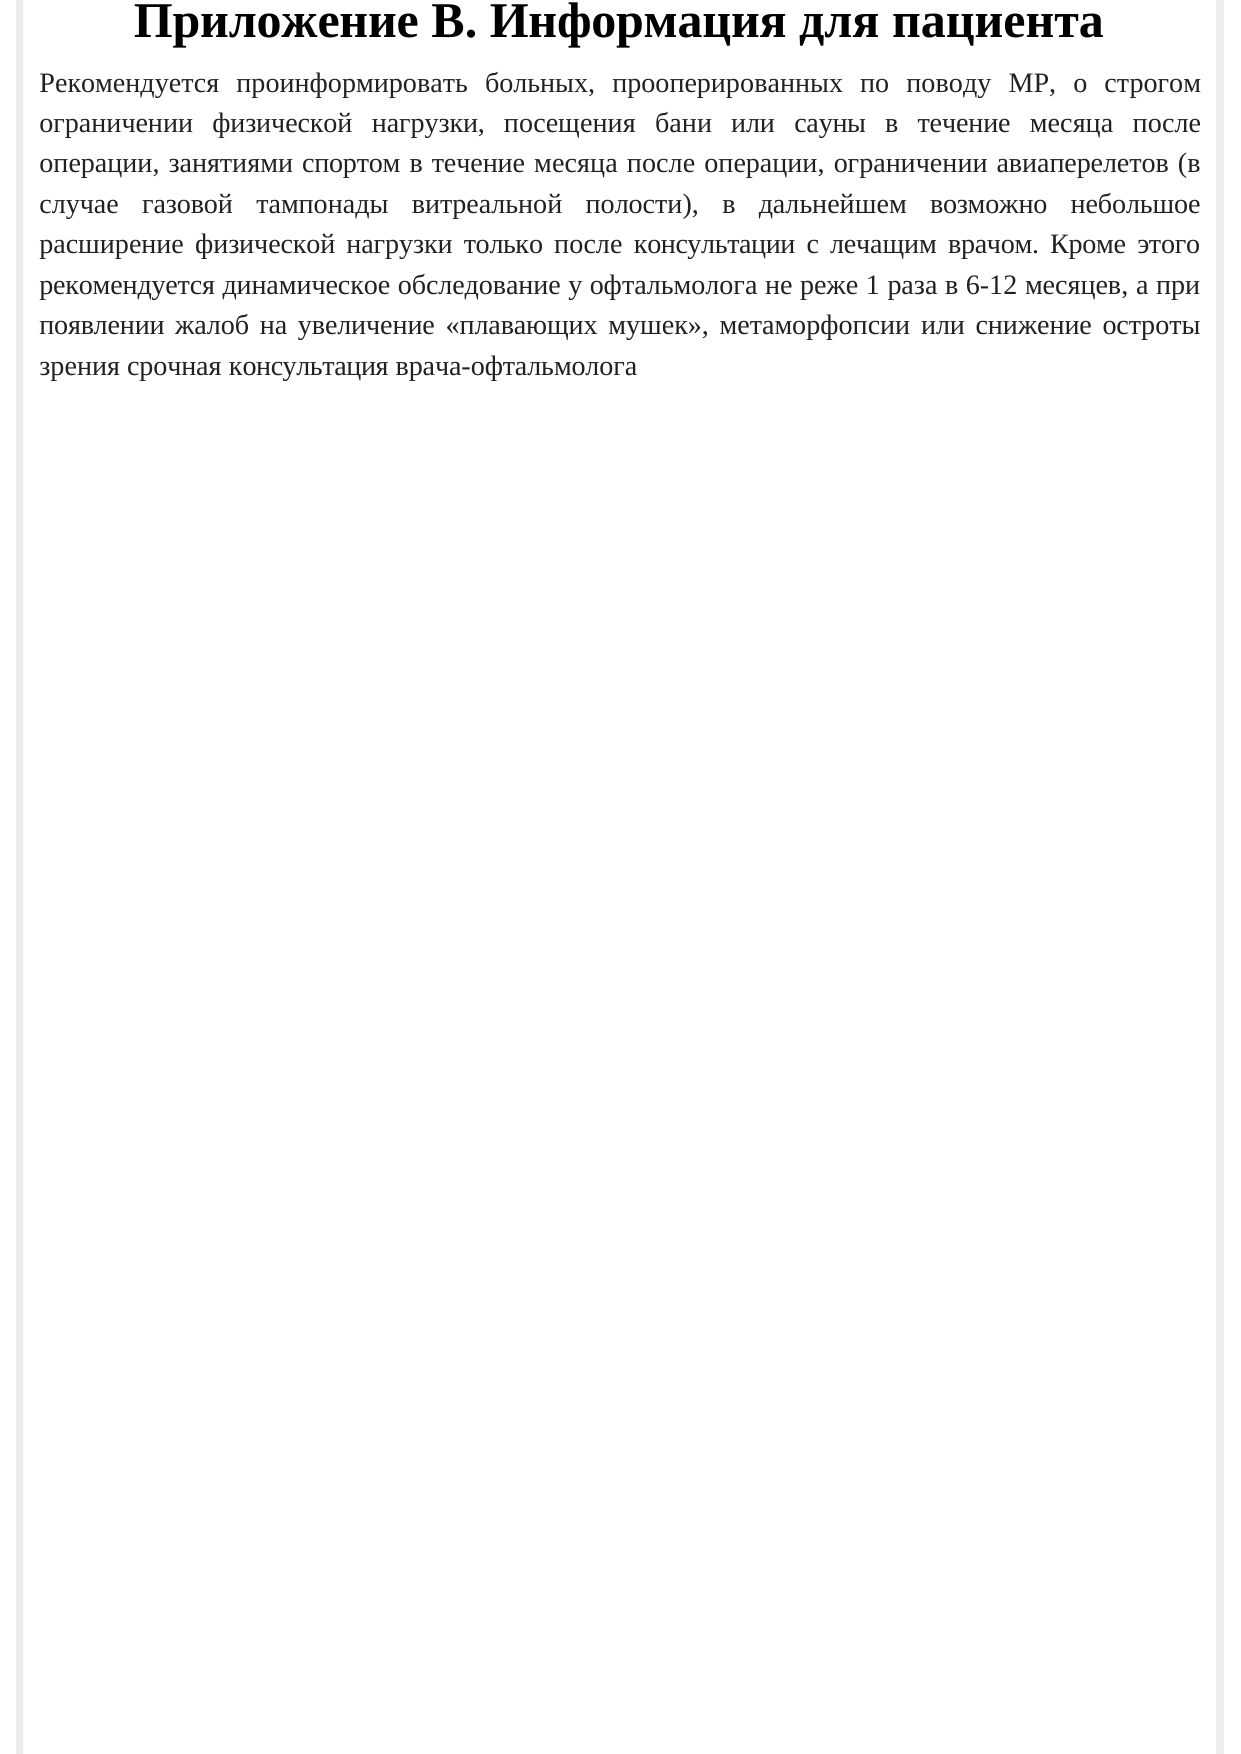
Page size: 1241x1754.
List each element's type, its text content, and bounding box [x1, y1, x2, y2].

text Рекомендуется проинформировать больных, прооперированных по поводу МР, о строгом ограничении физической нагрузки, посещения бани или сауны в течение месяца после операции, занятиями спортом в течение месяца после операции, ограничении авиаперелетов (в случае газовой тампонады витреальной полости), в дальнейшем возможно небольшое расширение физической нагрузки только после консультации с лечащим врачом. Кроме этого рекомендуется динамическое обследование у офтальмолога не реже 1 раза в 6-12 месяцев, а при появлении жалоб на увеличение «плавающих мушек», метаморфопсии или снижение остроты зрения срочная консультация врача-офтальмолога [39, 66, 1201, 381]
subtitle Приложение В. Информация для пациента [134, 0, 1236, 46]
